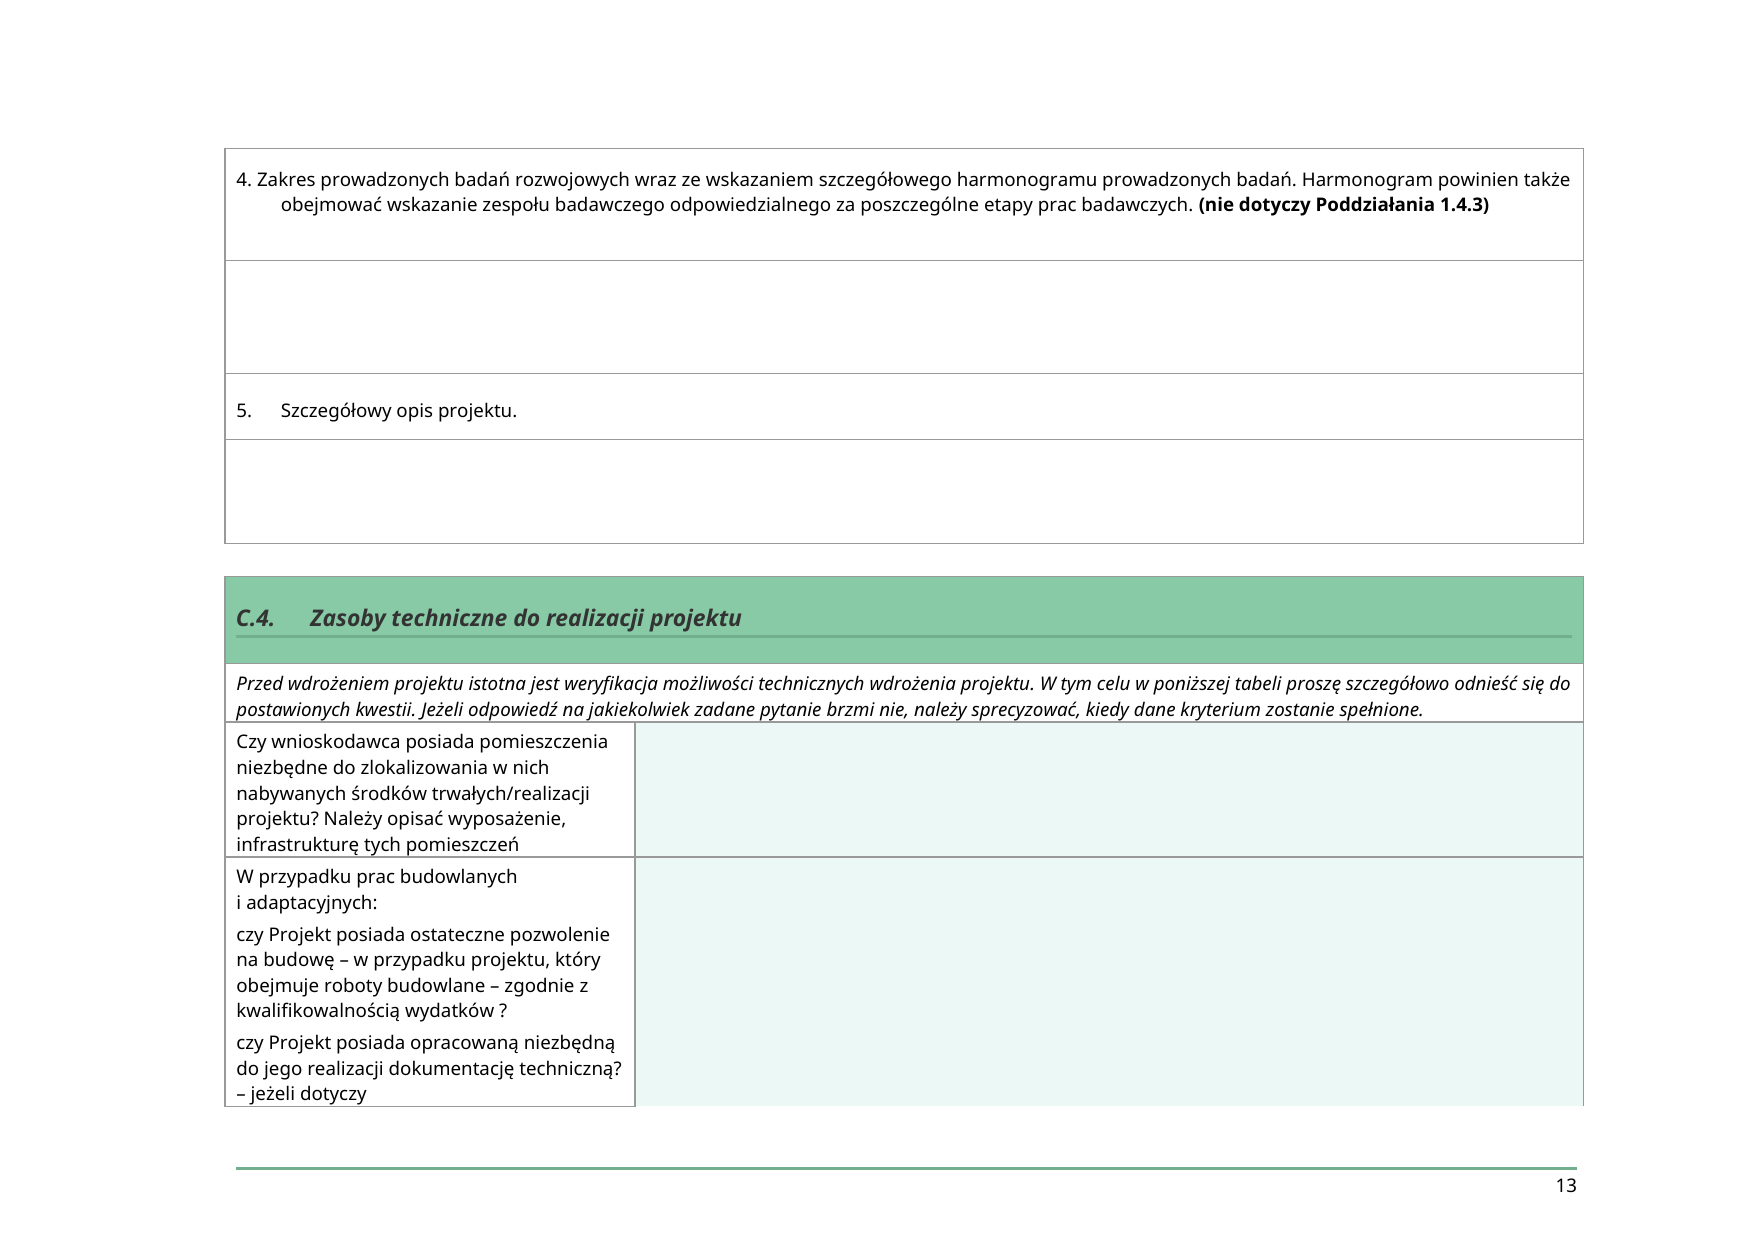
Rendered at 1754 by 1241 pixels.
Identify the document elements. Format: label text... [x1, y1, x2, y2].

table_cell [636, 723, 1583, 856]
table_cell Przed wdrożeniem projektu istotna jest weryfikacja możliwości technicznych wdrożenia projektu. W tym celu w poniższej tabeli proszę szczegółowo odnieść się do postawionych kwestii. Jeżeli odpowiedź na jakiekolwiek zadane pytanie brzmi nie, należy sprecyzować, kiedy dane kryterium zostanie spełnione. [226, 664, 1583, 721]
table_cell [636, 858, 1583, 1106]
table_cell Czy wnioskodawca posiada pomieszczenia niezbędne do zlokalizowania w nich nabywanych środków trwałych/realizacji projektu? Należy opisać wyposażenie, infrastrukturę tych pomieszczeń [226, 723, 634, 856]
table_cell 4. Zakres prowadzonych badań rozwojowych wraz ze wskazaniem szczegółowego harmonogramu prowadzonych badań. Harmonogram powinien także obejmować wskazanie zespołu badawczego odpowiedzialnego za poszczególne etapy prac badawczych. (nie dotyczy Poddziałania 1.4.3) [226, 149, 1583, 260]
table_cell [226, 261, 1583, 373]
table_cell W przypadku prac budowlanych i adaptacyjnych: czy Projekt posiada ostateczne pozwolenie na budowę – w przypadku projektu, który obejmuje roboty budowlane – zgodnie z kwalifikowalnością wydatków ? czy Projekt posiada opracowaną niezbędną do jego realizacji dokumentację techniczną? – jeżeli dotyczy [226, 858, 634, 1106]
table_header Zasoby techniczne do realizacji projektu [226, 577, 1583, 663]
table_cell 5. Szczegółowy opis projektu. [226, 374, 1583, 439]
table_cell [226, 440, 1583, 543]
